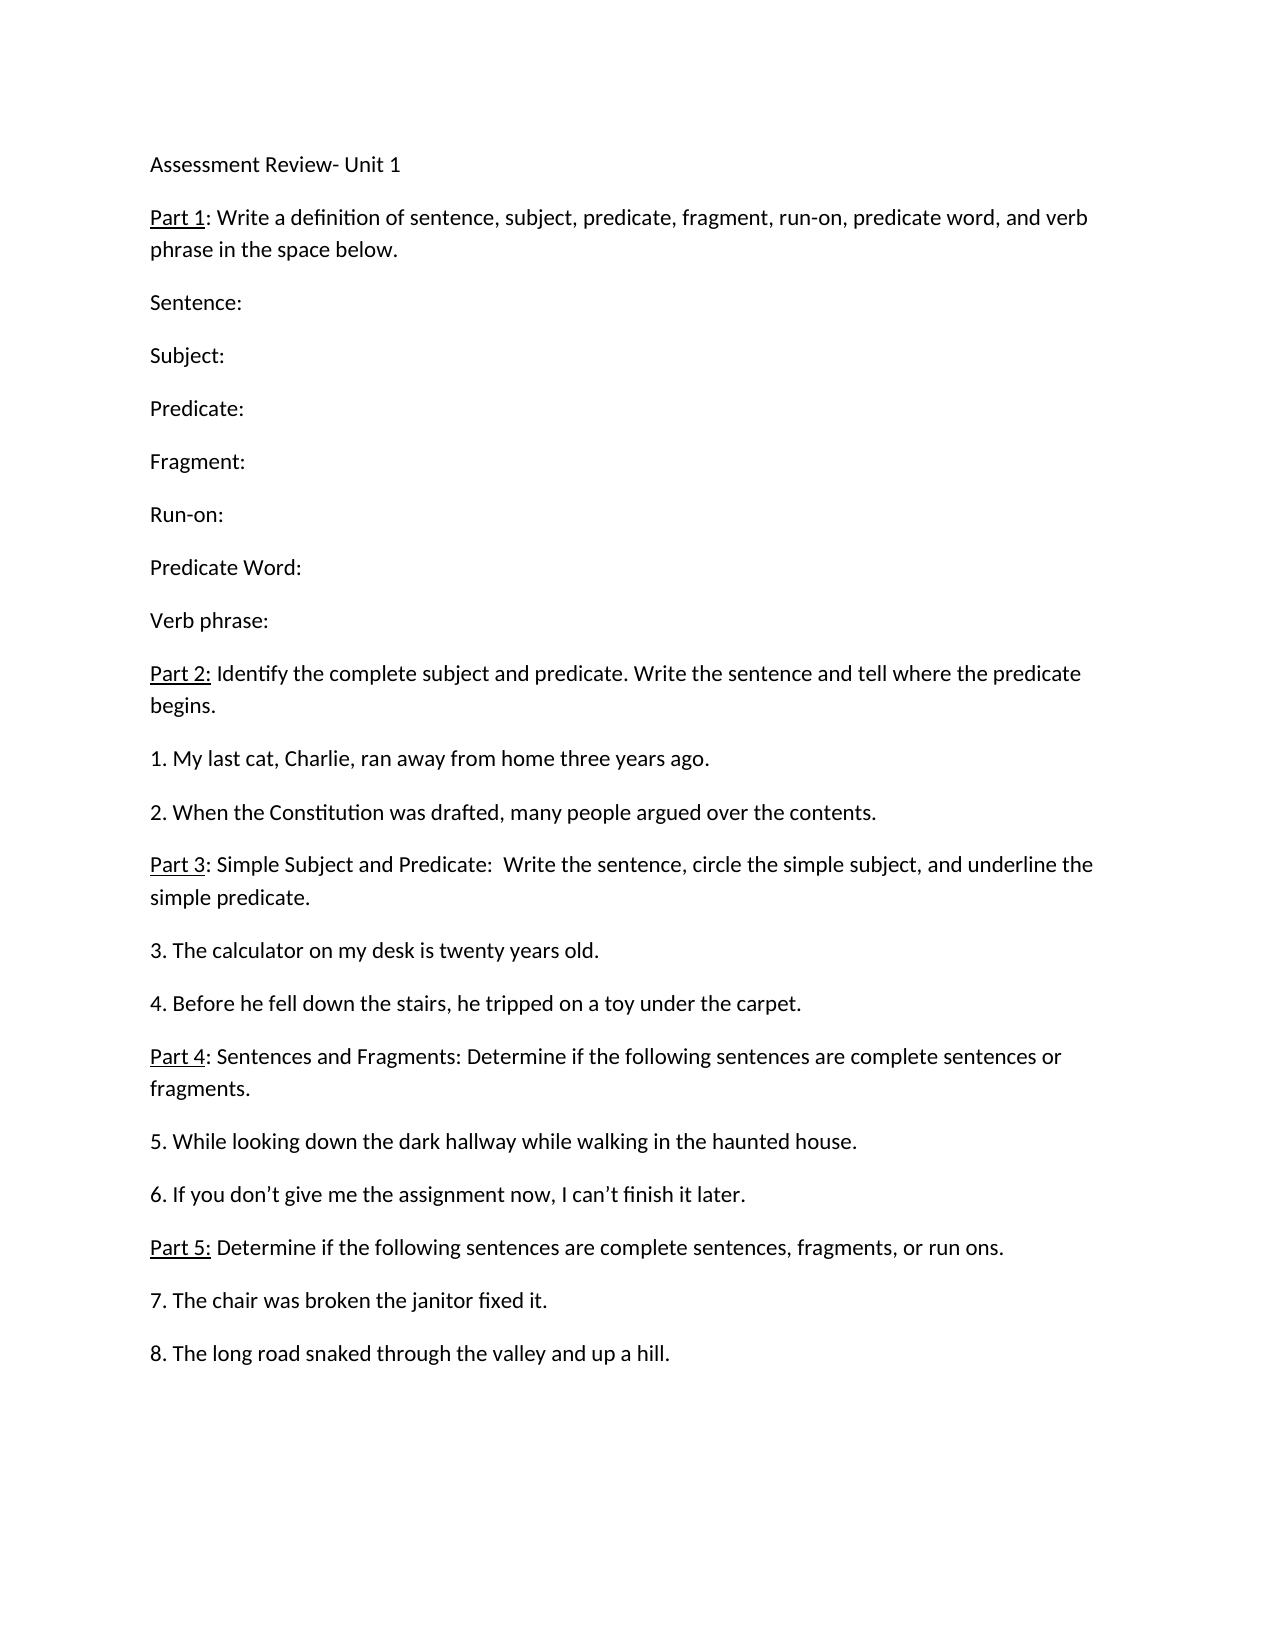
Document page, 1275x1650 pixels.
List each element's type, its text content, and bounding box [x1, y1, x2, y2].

text 3. The calculator on my desk is twenty years old. [150, 936, 1125, 964]
text 7. The chair was broken the janitor fixed it. [150, 1286, 1125, 1314]
text Subject: [150, 341, 1125, 369]
text Part 2: Identify the complete subject and predicate. Write the sentence and tell where the predicate begins. [150, 659, 1125, 719]
text 1. My last cat, Charlie, ran away from home three years ago. [150, 744, 1125, 773]
text Part 1: Write a definition of sentence, subject, predicate, fragment, run-on, predicate word, and verb phrase in the space below. [150, 203, 1125, 263]
text 8. The long road snaked through the valley and up a hill. [150, 1339, 1125, 1367]
text Predicate Word: [150, 553, 1125, 581]
text Verb phrase: [150, 606, 1125, 634]
text Fragment: [150, 447, 1125, 475]
text Part 3: Simple Subject and Predicate: Write the sentence, circle the simple subject, and underline the simple predicate. [150, 851, 1125, 911]
text Assessment Review- Unit 1 [150, 150, 1125, 178]
text Run-on: [150, 500, 1125, 528]
text Part 4: Sentences and Fragments: Determine if the following sentences are complete sentences or fragments. [150, 1042, 1125, 1102]
text 6. If you don’t give me the assignment now, I can’t finish it later. [150, 1180, 1125, 1208]
text Part 5: Determine if the following sentences are complete sentences, fragments, or run ons. [150, 1233, 1125, 1261]
text 2. When the Constitution was drafted, many people argued over the contents. [150, 798, 1125, 826]
text Predicate: [150, 394, 1125, 422]
text Sentence: [150, 288, 1125, 316]
text 5. While looking down the dark hallway while walking in the haunted house. [150, 1127, 1125, 1155]
text 4. Before he fell down the stairs, he tripped on a toy under the carpet. [150, 989, 1125, 1017]
